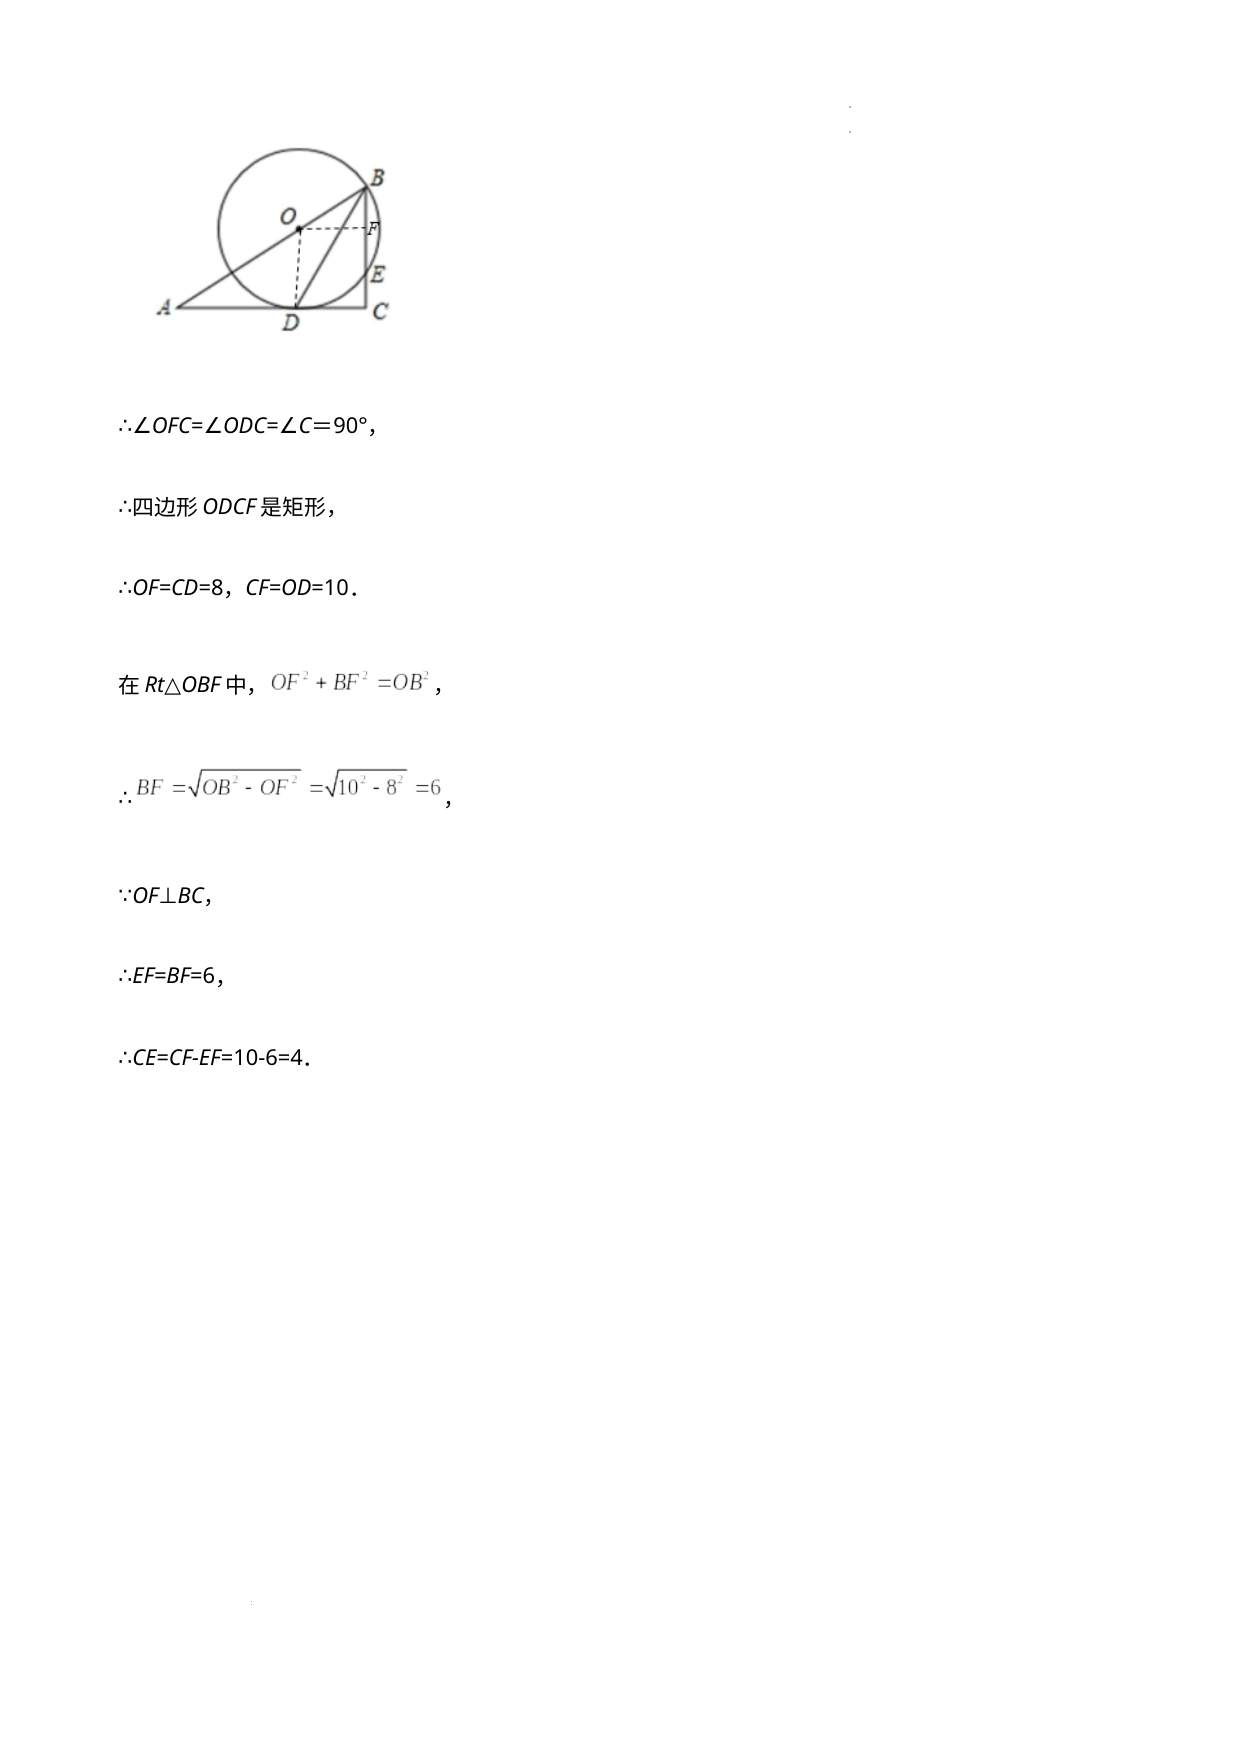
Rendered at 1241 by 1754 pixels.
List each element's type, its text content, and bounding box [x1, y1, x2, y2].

text ∴EF=BF=6， [118, 959, 1122, 992]
text ∵OF⊥BC， [118, 878, 1122, 911]
text ∴四边形ODCF是矩形， [118, 489, 1122, 522]
text ∴OF=CD=8，CF=OD=10． [118, 570, 1122, 603]
text ∴CE=CF-EF=10-6=4． [118, 1040, 1122, 1073]
text ∴∠OFC=∠ODC=∠C＝90°， [118, 408, 1122, 441]
text ∴， [118, 765, 1122, 830]
picture [118, 139, 404, 335]
text 在Rt△OBF中，， [118, 651, 1122, 716]
